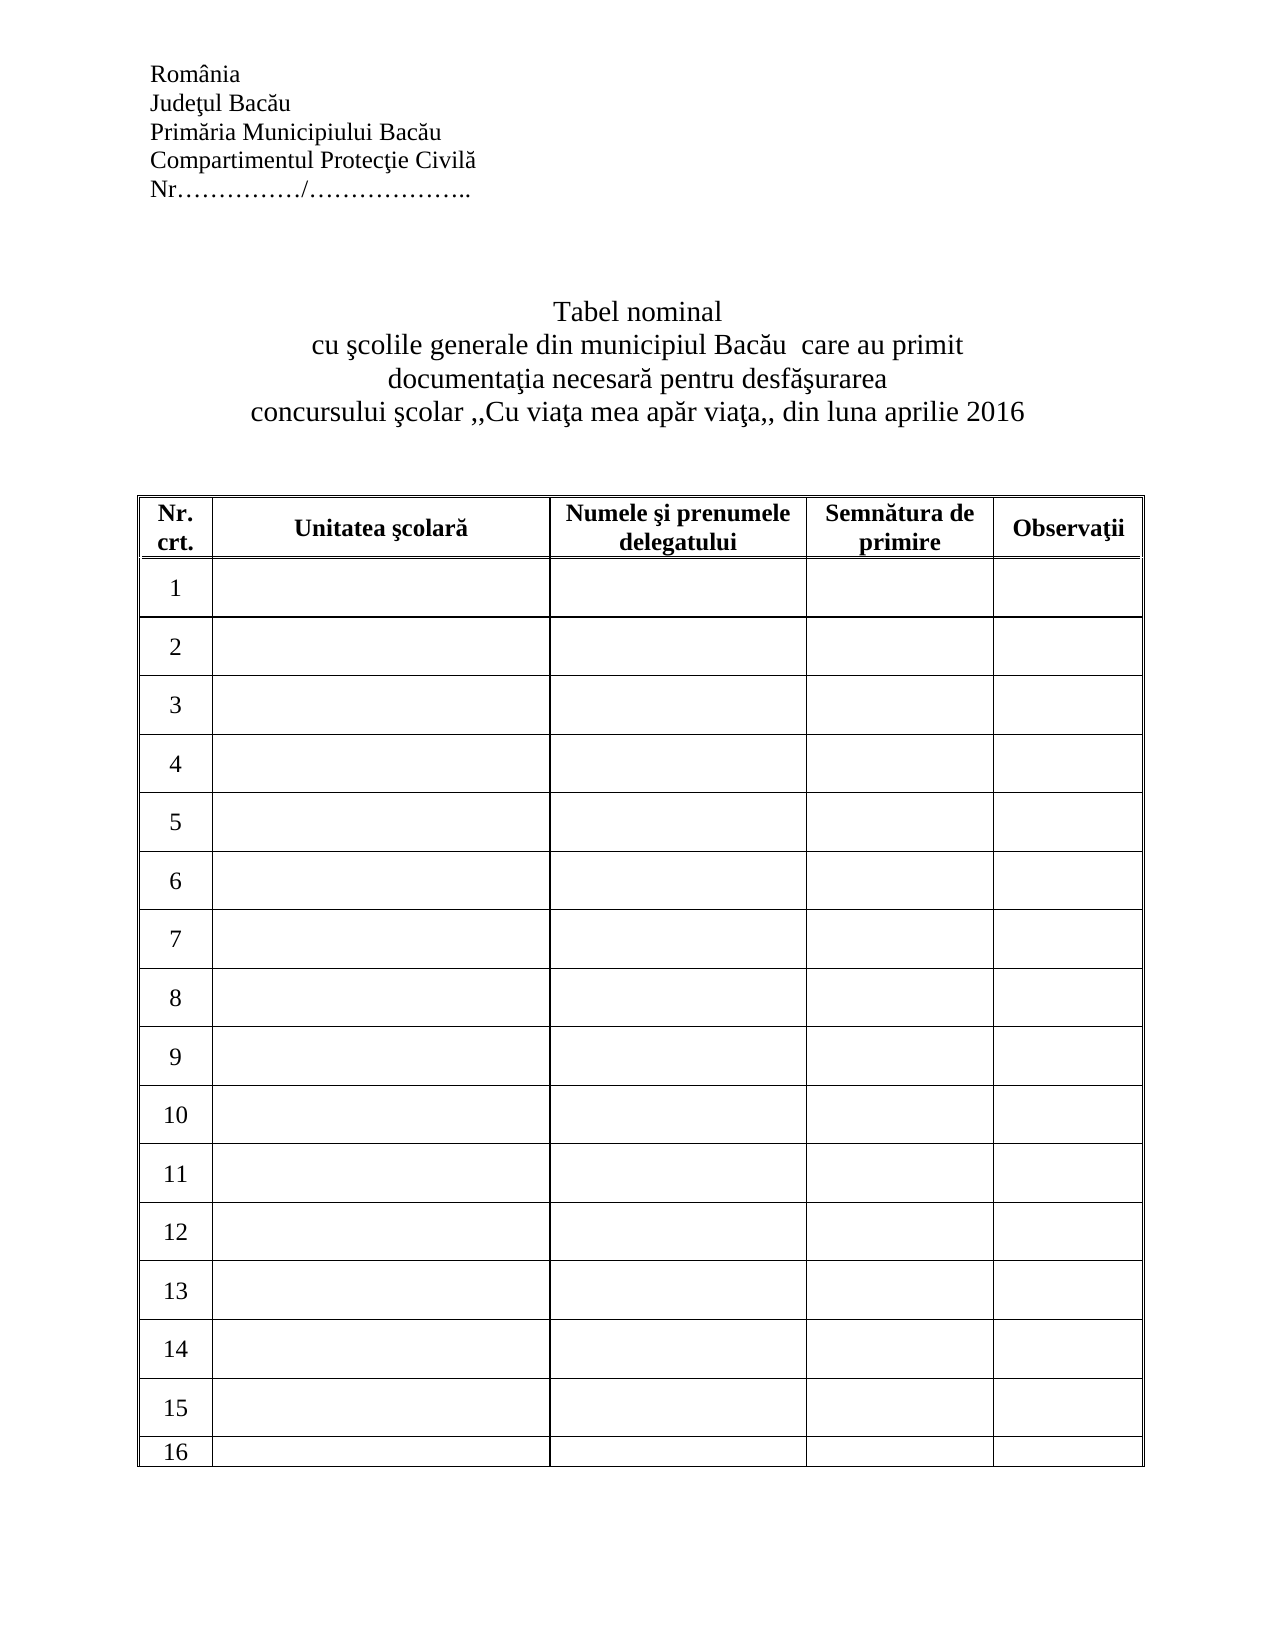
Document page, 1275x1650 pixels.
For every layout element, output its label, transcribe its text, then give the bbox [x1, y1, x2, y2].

table_cell 15 [140, 1379, 212, 1436]
table_cell [994, 1086, 1142, 1143]
table_cell [213, 1320, 549, 1377]
table_cell [213, 735, 549, 792]
table_cell [994, 910, 1142, 968]
table_cell [807, 1437, 993, 1466]
table_cell [213, 1261, 549, 1319]
table_cell [551, 1144, 806, 1202]
table_cell [994, 1144, 1142, 1202]
table_cell [551, 793, 806, 851]
table_cell [551, 852, 806, 909]
text Compartimentul Protecţie Civilă [150, 145, 1125, 174]
table_header Unitatea şcolară [213, 498, 549, 556]
text Nr……………/……………….. [150, 174, 1125, 203]
table_cell [551, 910, 806, 968]
table_header Nr. crt. [140, 498, 212, 556]
table_cell [994, 1320, 1142, 1377]
table_cell [994, 1437, 1142, 1466]
table_cell [994, 1379, 1142, 1436]
table_cell [213, 1203, 549, 1260]
table_cell 16 [140, 1437, 212, 1466]
table_cell [551, 969, 806, 1026]
table_cell [807, 676, 993, 733]
table_cell 4 [140, 735, 212, 792]
table_cell [807, 852, 993, 909]
text cu şcolile generale din municipiul Bacău care au primit [150, 327, 1125, 361]
table_cell [994, 618, 1142, 675]
table_cell 14 [140, 1320, 212, 1377]
table_cell [551, 559, 806, 616]
table_cell [551, 735, 806, 792]
table_cell [213, 969, 549, 1026]
table_cell [551, 1437, 806, 1466]
table_cell [213, 618, 549, 675]
table_cell [994, 793, 1142, 851]
table_cell 13 [140, 1261, 212, 1319]
table_cell 11 [140, 1144, 212, 1202]
table_cell [807, 1203, 993, 1260]
table_cell [994, 1261, 1142, 1319]
text Primăria Municipiului Bacău [150, 117, 1125, 145]
table_cell [551, 1203, 806, 1260]
table_cell [807, 1086, 993, 1143]
table_cell [994, 556, 1142, 616]
table_cell 9 [140, 1027, 212, 1085]
table_cell [551, 1261, 806, 1319]
table_cell [551, 1320, 806, 1377]
text Tabel nominal [150, 294, 1125, 327]
table_cell [994, 735, 1142, 792]
table_cell 1 [140, 556, 212, 616]
table_cell [213, 910, 549, 968]
table_cell [213, 1437, 549, 1466]
table_cell [551, 1379, 806, 1436]
text concursului şcolar ,,Cu viaţa mea apăr viaţa,, din luna aprilie 2016 [150, 394, 1125, 428]
text Judeţul Bacău [150, 88, 1125, 117]
table_cell [994, 676, 1142, 733]
table_cell [994, 1027, 1142, 1085]
table_cell [807, 618, 993, 675]
table_cell [807, 1144, 993, 1202]
table_cell [807, 1320, 993, 1377]
table_cell [213, 1379, 549, 1436]
table_cell 7 [140, 910, 212, 968]
table_cell [551, 618, 806, 675]
table_cell [213, 676, 549, 733]
table_cell [551, 1027, 806, 1085]
table_cell [807, 969, 993, 1026]
table_cell [994, 1203, 1142, 1260]
table_cell [551, 1086, 806, 1143]
table_cell 8 [140, 969, 212, 1026]
table_cell [807, 1261, 993, 1319]
table_cell 5 [140, 793, 212, 851]
table_cell 10 [140, 1086, 212, 1143]
table_cell [213, 559, 549, 616]
table_cell 2 [140, 618, 212, 675]
table_header Numele şi prenumele delegatului [551, 498, 806, 556]
text România [150, 59, 1125, 88]
table_cell [213, 1144, 549, 1202]
table_cell 3 [140, 676, 212, 733]
table_cell [807, 1379, 993, 1436]
table_cell [807, 559, 993, 616]
table_cell [994, 969, 1142, 1026]
table_header Semnătura de primire [807, 498, 993, 556]
table_cell [807, 793, 993, 851]
table_cell [213, 793, 549, 851]
table_cell [994, 852, 1142, 909]
table_cell [551, 676, 806, 733]
table_cell [807, 1027, 993, 1085]
table_cell 6 [140, 852, 212, 909]
text documentaţia necesară pentru desfăşurarea [150, 361, 1125, 394]
table_cell [213, 1027, 549, 1085]
table_cell [807, 910, 993, 968]
table_cell [807, 735, 993, 792]
table_cell 12 [140, 1203, 212, 1260]
table_header Observaţii [994, 498, 1142, 556]
table_cell [213, 1086, 549, 1143]
table_cell [213, 852, 549, 909]
